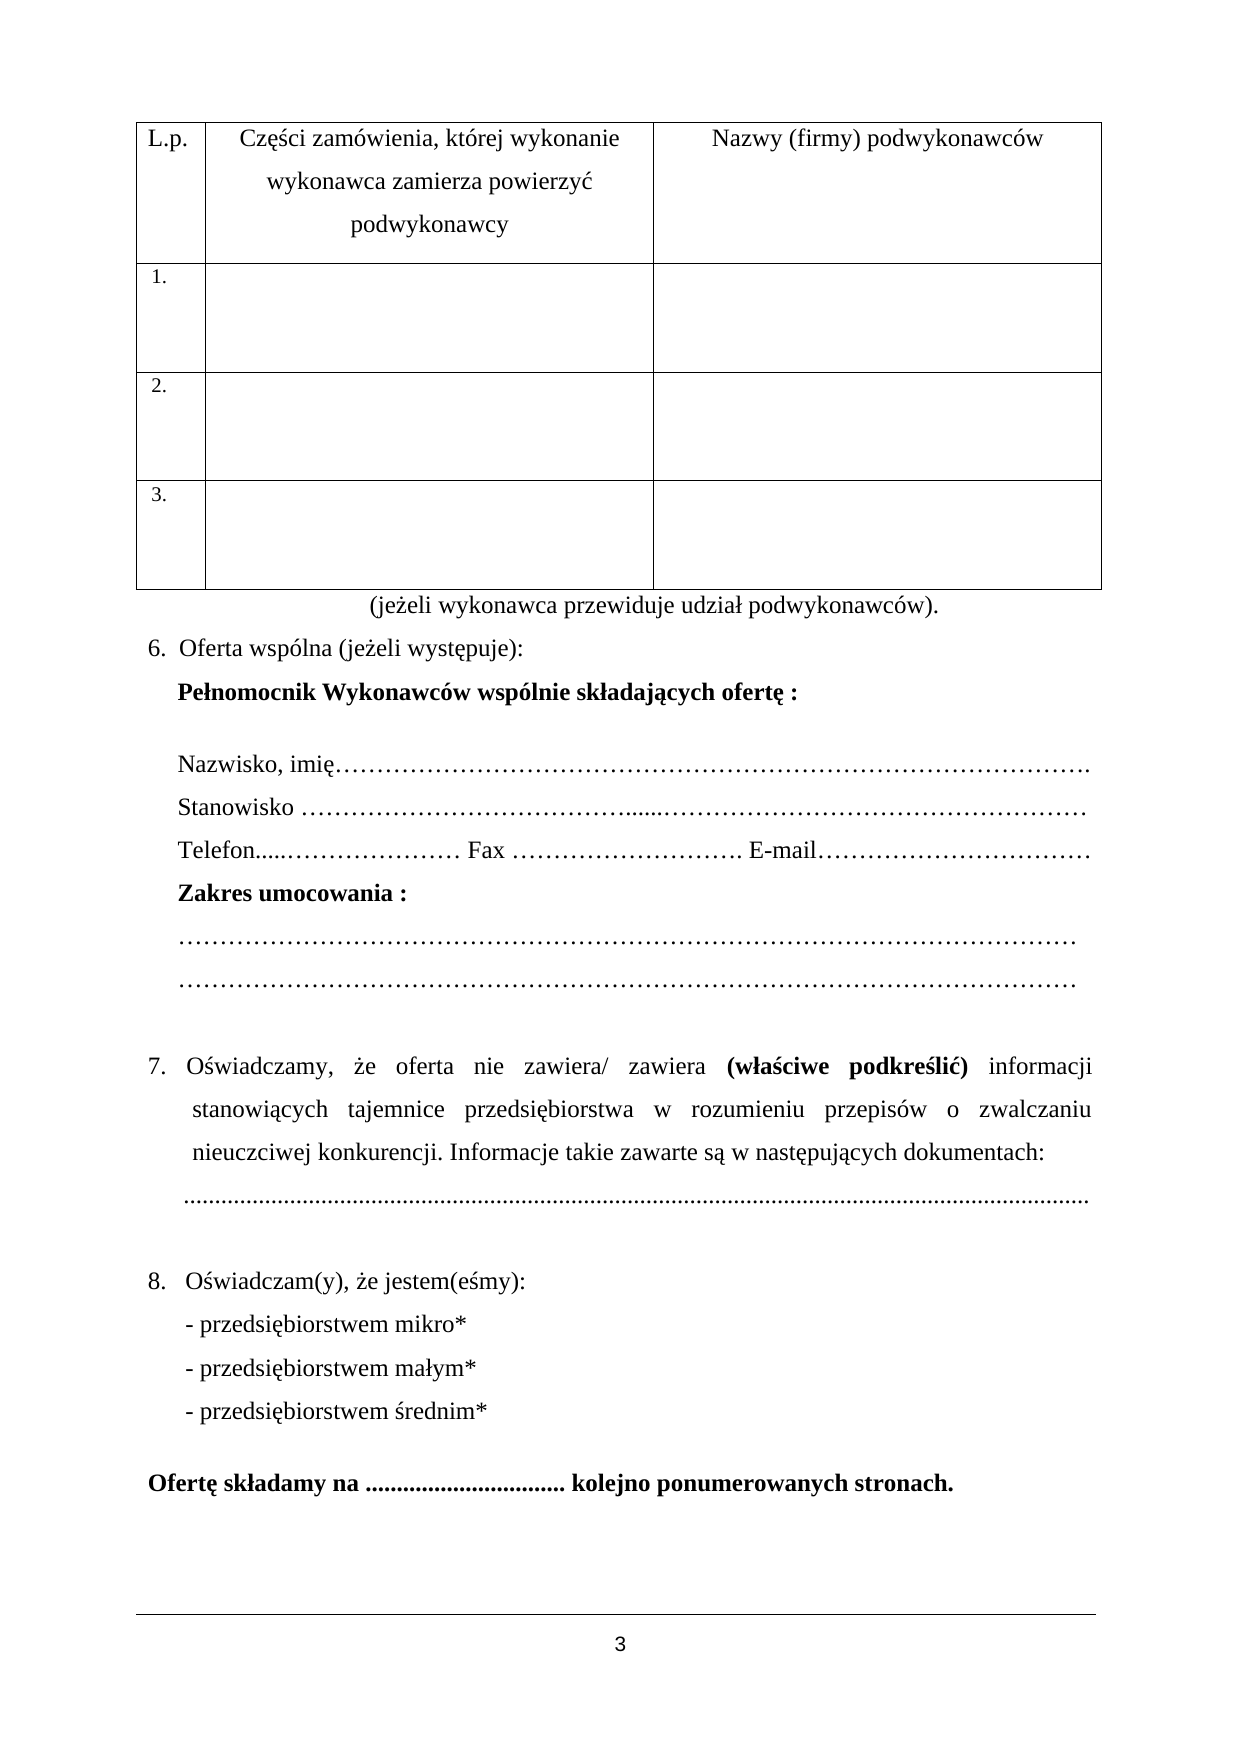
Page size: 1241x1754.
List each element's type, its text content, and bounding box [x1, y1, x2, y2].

text - przedsiębiorstwem mikro* [185, 1309, 1092, 1338]
text Ofertę składamy na ................................ kolejno ponumerowanych stronach. [148, 1468, 1092, 1496]
table_cell [654, 481, 1101, 589]
text 7. Oświadczamy, że oferta nie zawiera/ zawiera (właściwe podkreślić) informacji stanowiących tajemnice przedsiębiorstwa w rozumieniu przepisów o zwalczaniu nieuczciwej konkurencji. rmacje takie zawarte są w następujących dokumentach: [148, 1051, 1092, 1166]
table_cell [654, 264, 1101, 372]
table_header L.p. [137, 123, 205, 263]
text ……………………………………………………………………………………………………………………………………………………………………………………………… [177, 921, 1092, 993]
text - przedsiębiorstwem małym* [185, 1353, 1092, 1381]
text Stanowisko …………………………………......…………………………………………… [148, 792, 1092, 821]
text - przedsiębiorstwem średnim* [185, 1396, 1092, 1424]
text ................................................................................................................................................. [148, 1180, 1092, 1209]
text Zakres umocowania : [148, 878, 1092, 907]
text (jeżeli wykonawca przewiduje udział podwykonawców). [148, 590, 1092, 619]
table_cell 1. [137, 264, 205, 372]
table_cell 3. [137, 481, 205, 589]
table_cell [206, 373, 653, 480]
subtitle Pełnomocnik Wykonawców wspólnie składających ofertę : [148, 677, 1092, 705]
table_cell [206, 264, 653, 372]
table_header Części zamówienia, której wykonanie wykonawca zamierza powierzyć podwykonawcy [206, 123, 653, 263]
list Oświadczam(y), że jestem(eśmy): [148, 1266, 1092, 1295]
table_cell [654, 373, 1101, 480]
table_header Nazwy (firmy) podwykonawców [654, 123, 1101, 263]
table_cell [206, 481, 653, 589]
text 6. Oferta wspólna (jeżeli występuje): [148, 633, 1092, 662]
table_cell 2. [137, 373, 205, 480]
text Telefon.....………………… Fax ………………………. E-mail…………………………… [148, 835, 1092, 864]
text Nazwisko, imię………………………………………………………………………………. [148, 749, 1092, 778]
